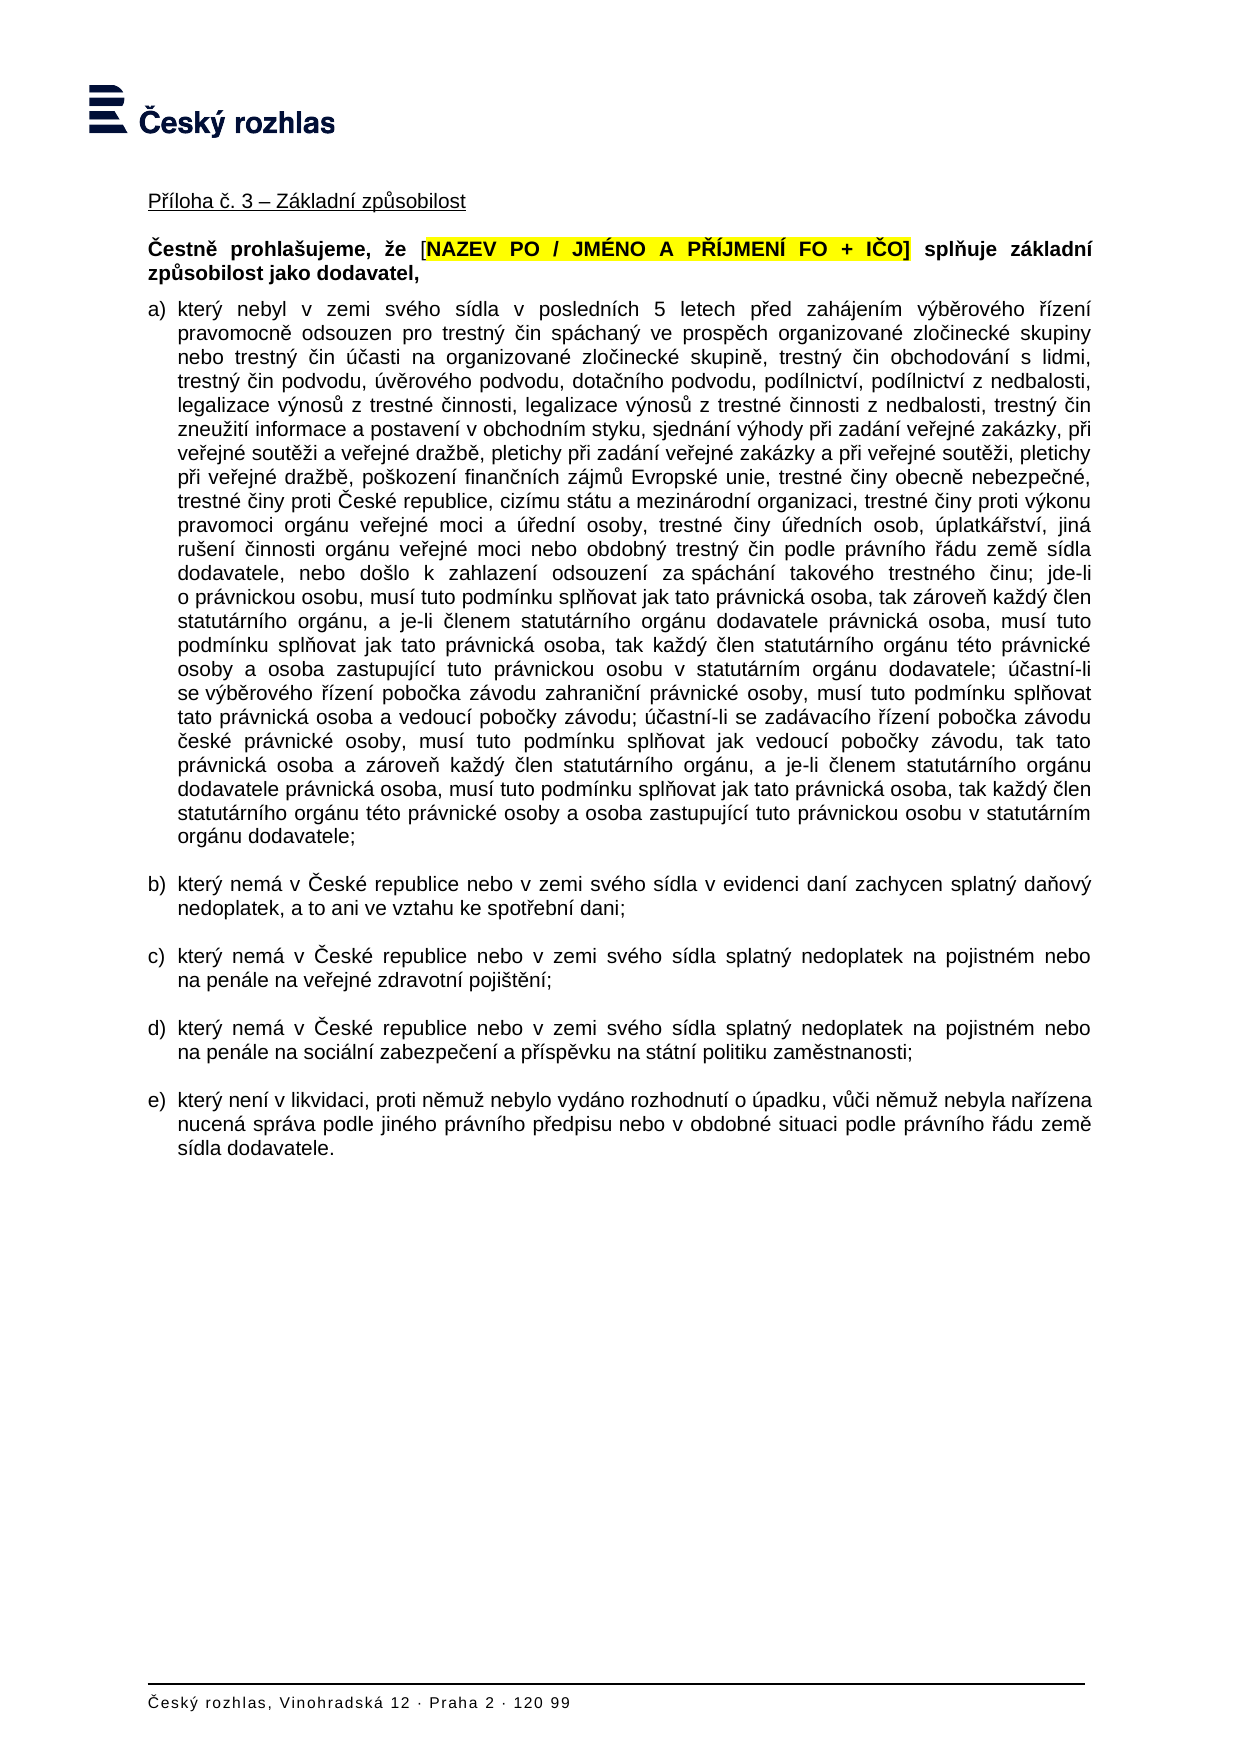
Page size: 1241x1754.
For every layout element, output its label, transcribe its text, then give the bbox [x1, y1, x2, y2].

list který nebyl v zemi svého sídla v posledních 5 letech před zahájením výběrového řízení pravomocně odsouzen pro trestný čin spáchaný ve prospěch organizované zločinecké skupiny nebo trestný čin účasti na organizované zločinecké skupině, trestný čin obchodování s lidmi, trestný čin podvodu, úvěrového podvodu, dotačního podvodu, podílnictví, podílnictví z nedbalosti, legalizace výnosů z trestné činnosti, legalizace výnosů z trestné činnosti z nedbalosti, trestný čin zneužití informace a postavení v obchodním styku, sjednání výhody při zadání veřejné zakázky, při veřejné soutěži a veřejné dražbě, pletichy při zadání veřejné zakázky a při veřejné soutěži, pletichy při veřejné dražbě, poškození finančních zájmů Evropské unie, trestné činy obecně nebezpečné, trestné činy proti České republice, cizímu státu a mezinárodní organizaci, trestné činy proti výkonu pravomoci orgánu veřejné moci a úřední osoby, trestné činy úředních osob, úplatkářství, jiná rušení činnosti orgánu veřejné moci nebo obdobný trestný čin podle právního řádu země sídla dodavatele, nebo došlo k zahlazení odsouzení za spáchání takového trestného činu; jde-li o právnickou osobu, musí tuto podmínku splňovat jak tato právnická osoba, tak zároveň každý člen statutárního orgánu, a je-li členem statutárního orgánu dodavatele právnická osoba, musí tuto podmínku splňovat jak tato právnická osoba, tak každý člen statutárního orgánu této právnické osoby a osoba zastupující tuto právnickou osobu v statutárním orgánu dodavatele; účastní-li se výběrového řízení pobočka závodu zahraniční právnické osoby, musí tuto podmínku splňovat tato právnická osoba a vedoucí pobočky závodu; účastní-li se zadávacího řízení pobočka závodu české právnické osoby, musí tuto podmínku splňovat jak vedoucí pobočky závodu, tak tato právnická osoba a zároveň každý člen statutárního orgánu, a je-li členem statutárního orgánu dodavatele právnická osoba, musí tuto podmínku splňovat jak tato právnická osoba, tak každý člen statutárního orgánu této právnické osoby a osoba zastupující tuto právnickou osobu v statutárním orgánu dodavatele; [148, 297, 1092, 848]
picture [89, 85, 335, 138]
list který nemá v České republice nebo v zemi svého sídla splatný nedoplatek na pojistném nebo na penále na sociální zabezpečení a příspěvku na státní politiku zaměstnanosti; [148, 1016, 1092, 1064]
text Příloha č. 3 – Základní způsobilost [148, 189, 1092, 213]
list který není v likvidaci, proti němuž nebylo vydáno rozhodnutí o úpadku, vůči němuž nebyla nařízena nucená správa podle jiného právního předpisu nebo v obdobné situaci podle právního řádu země sídla dodavatele. [148, 1088, 1092, 1160]
list který nemá v České republice nebo v zemi svého sídla v evidenci daní zachycen splatný daňový nedoplatek, a to ani ve vztahu ke spotřební dani; [148, 872, 1092, 920]
list který nemá v České republice nebo v zemi svého sídla splatný nedoplatek na pojistném nebo na penále na veřejné zdravotní pojištění; [148, 944, 1092, 992]
text Čestně prohlašujeme, že [NAZEV PO / JMÉNO A PŘÍJMENÍ FO + IČO] splňuje základní způsobilost jako dodavatel, [148, 237, 1092, 285]
